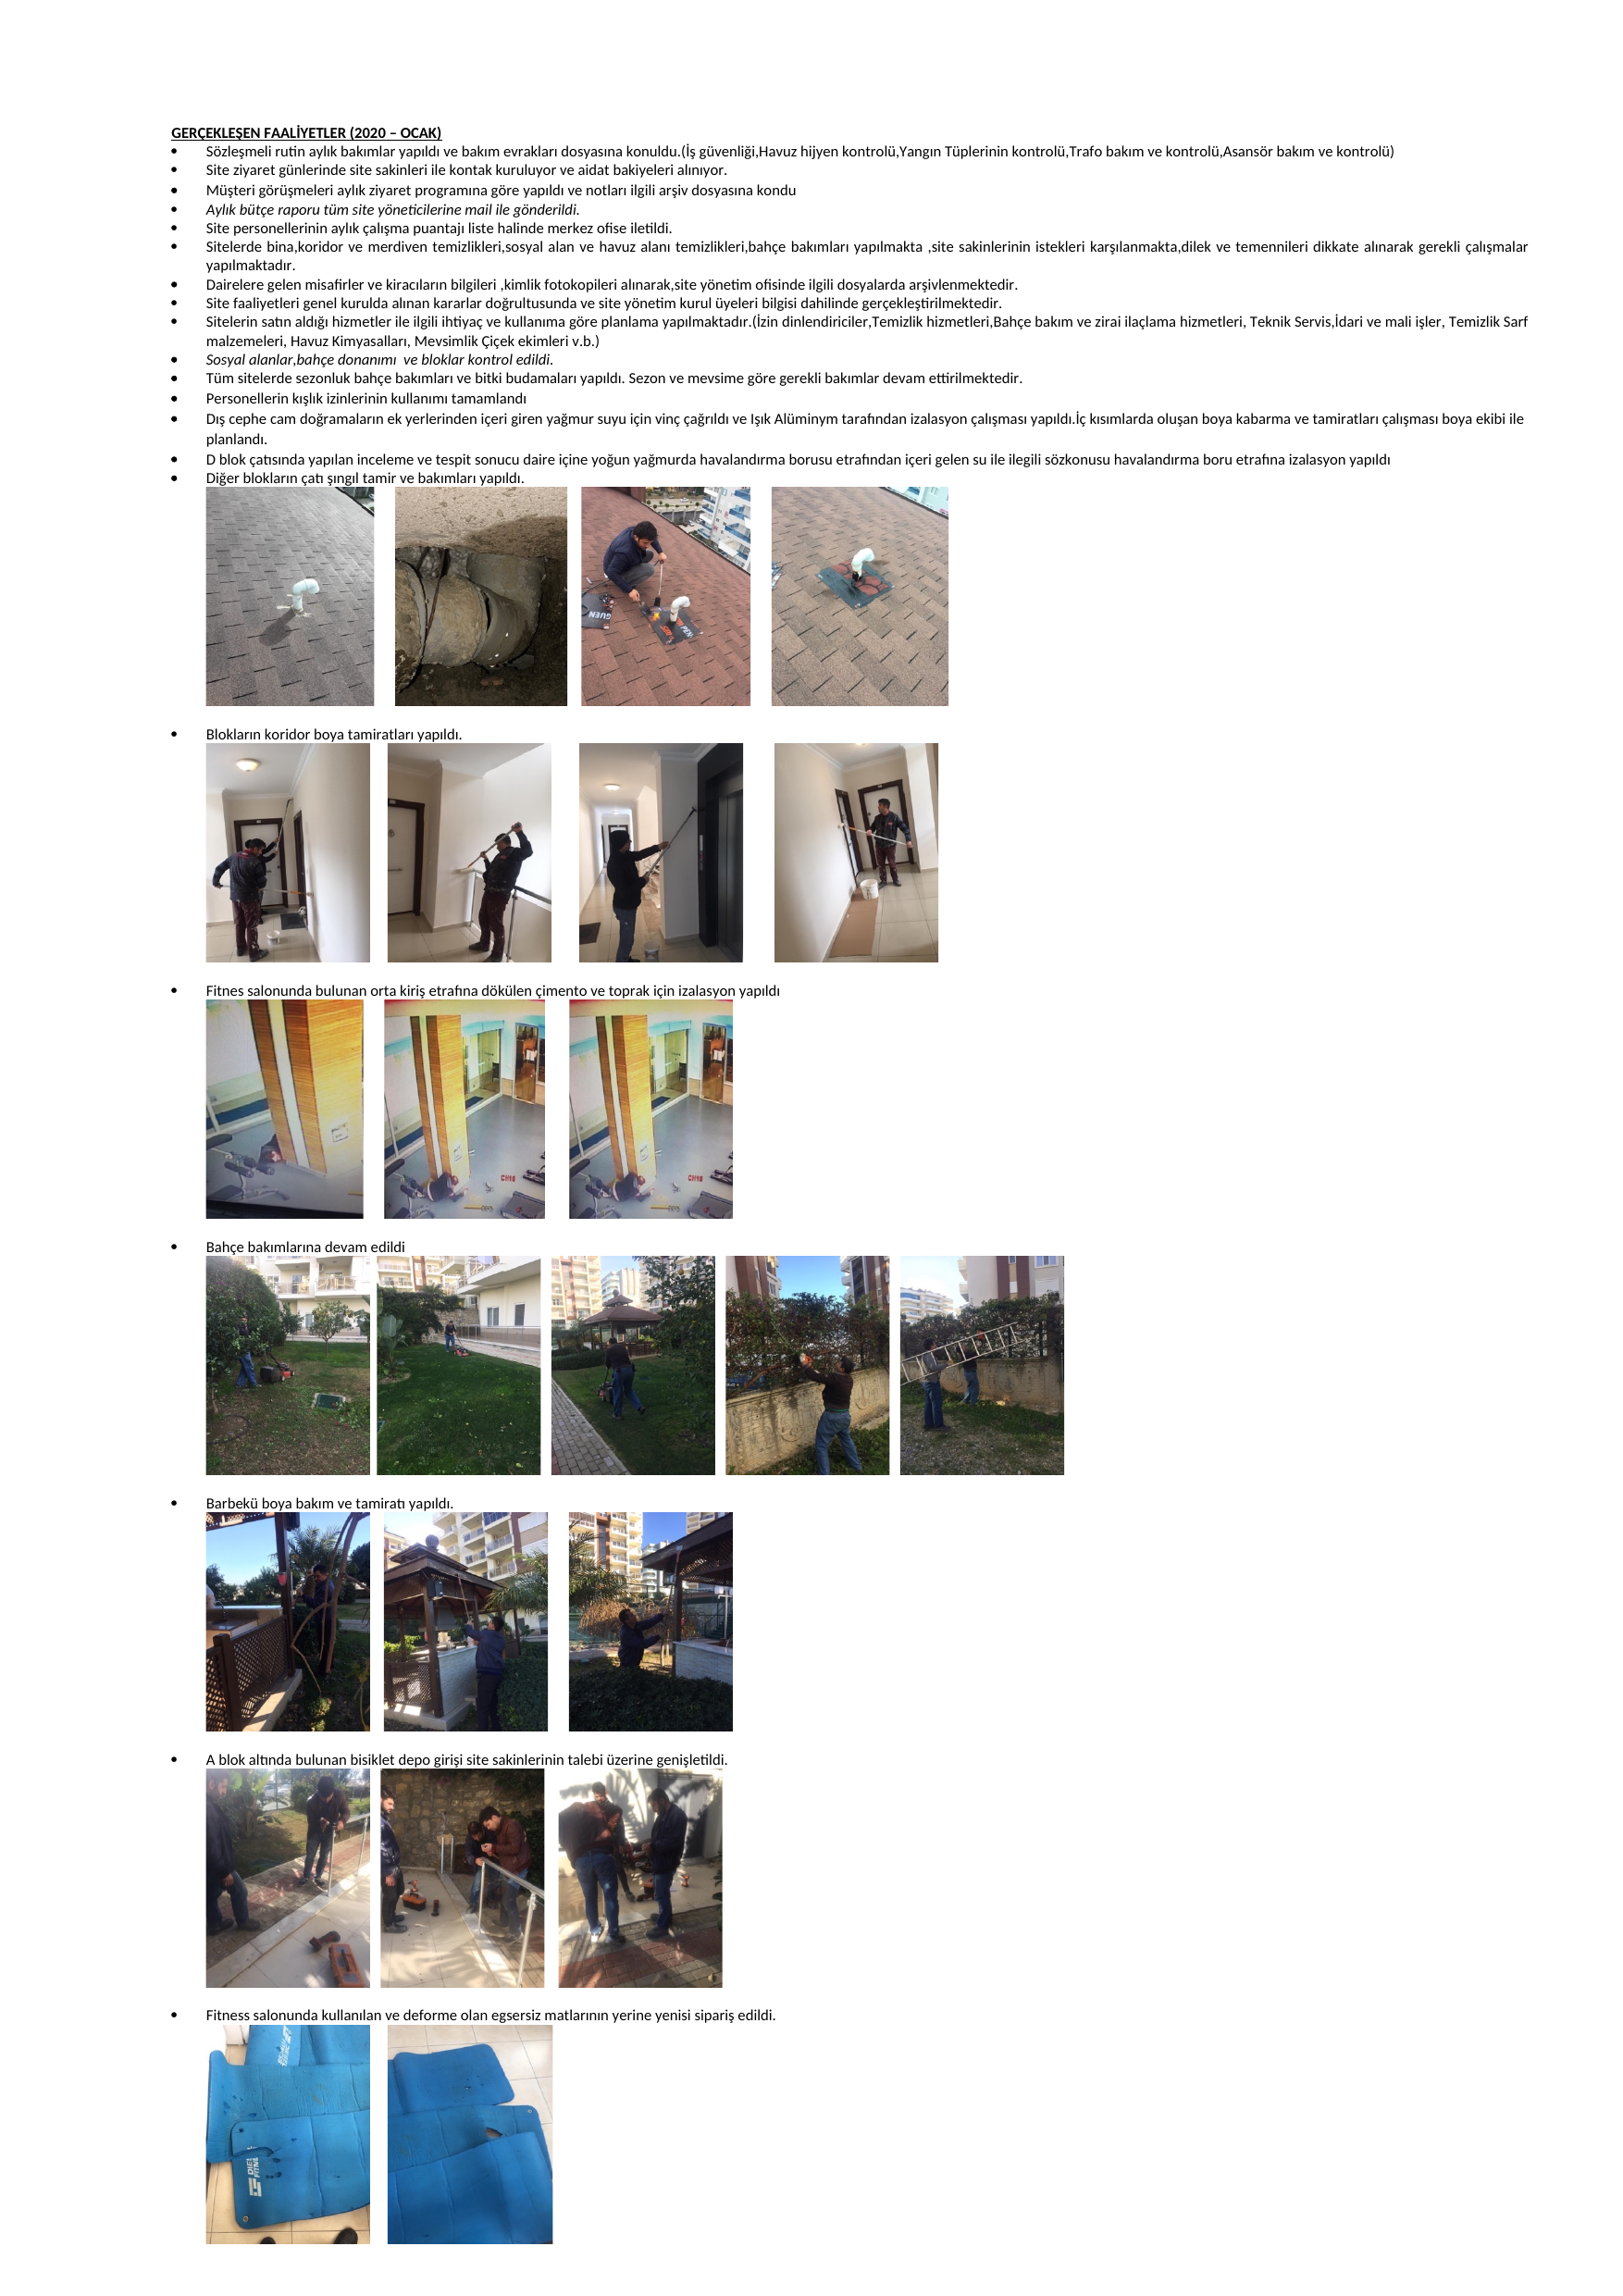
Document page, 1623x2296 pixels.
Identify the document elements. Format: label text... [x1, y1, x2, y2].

list Diğer blokların çatı şıngıl tamir ve bakımları yapıldı. [171, 468, 1530, 488]
picture [205, 999, 364, 1219]
list Sosyal alanlar,bahçe donanımı ve bloklar kontrol edildi. [171, 350, 1530, 369]
picture [581, 487, 751, 706]
list Personellerin kışlık izinlerinin kullanımı tamamlandı [171, 390, 1530, 408]
picture [205, 1512, 370, 1731]
picture [579, 743, 744, 962]
list Sitelerde bina,koridor ve merdiven temizlikleri,sosyal alan ve havuz alanı temizlikleri,bahçe bakımları yapılmakta ,site sakinlerinin istekleri karşılanmakta,dilek ve temennileri dikkate alınarak gerekli çalışmalar yapılmaktadır. [171, 237, 1530, 275]
list Aylık bütçe raporu tüm site yöneticilerine mail ile gönderildi. [171, 200, 1530, 218]
list Bahçe bakımlarına devam edildi [171, 1237, 1530, 1256]
picture [387, 743, 551, 962]
list Site personellerinin aylık çalışma puantajı liste halinde merkez ofise iletildi. [171, 218, 1530, 237]
list Müşteri görüşmeleri aylık ziyaret programına göre yapıldı ve notları ilgili arşiv dosyasına kondu [171, 181, 1530, 200]
list Fitnes salonunda bulunan orta kiriş etrafına dökülen çimento ve toprak için izalasyon yapıldı [171, 981, 1530, 1000]
picture [568, 1512, 733, 1731]
list Dairelere gelen misafirler ve kiracıların bilgileri ,kimlik fotokopileri alınarak,site yönetim ofisinde ilgili dosyalarda arşivlenmektedir. [171, 275, 1530, 293]
list Dış cephe cam doğramaların ek yerlerinden içeri giren yağmur suyu için vinç çağrıldı ve Işık Alüminym tarafından izalasyon çalışması yapıldı.İç kısımlarda oluşan boya kabarma ve tamiratları çalışması boya ekibi ile planlandı. [171, 409, 1530, 448]
picture [205, 2025, 370, 2244]
list Sözleşmeli rutin aylık bakımlar yapıldı ve bakım evrakları dosyasına konuldu.(İş güvenliği,Havuz hijyen kontrolü,Yangın Tüplerinin kontrolü,Trafo bakım ve kontrolü,Asansör bakım ve kontrolü) [171, 142, 1530, 161]
list Barbekü boya bakım ve tamiratı yapıldı. [171, 1494, 1530, 1512]
text GERÇEKLEŞEN FAALİYETLER (2020 – OCAK) [171, 123, 1530, 142]
picture [569, 999, 733, 1219]
picture [558, 1769, 723, 1988]
picture [774, 743, 939, 962]
list Site faaliyetleri genel kurulda alınan kararlar doğrultusunda ve site yönetim kurul üyeleri bilgisi dahilinde gerçekleştirilmektedir. [171, 293, 1530, 313]
picture [205, 487, 375, 706]
list A blok altında bulunan bisiklet depo girişi site sakinlerinin talebi üzerine genişletildi. [171, 1750, 1530, 1769]
picture [395, 487, 568, 706]
picture [384, 999, 545, 1219]
picture [899, 1256, 1064, 1475]
picture [725, 1256, 890, 1475]
picture [205, 1256, 370, 1475]
picture [383, 1512, 549, 1731]
picture [380, 1769, 545, 1988]
list Fitness salonunda kullanılan ve deforme olan egsersiz matlarının yerine yenisi sipariş edildi. [171, 2006, 1530, 2025]
picture [387, 2025, 553, 2244]
list Tüm sitelerde sezonluk bahçe bakımları ve bitki budamaları yapıldı. Sezon ve mevsime göre gerekli bakımlar devam ettirilmektedir. [171, 369, 1530, 388]
list D blok çatısında yapılan inceleme ve tespit sonucu daire içine yoğun yağmurda havalandırma borusu etrafından içeri gelen su ile ilegili sözkonusu havalandırma boru etrafına izalasyon yapıldı [171, 450, 1530, 468]
picture [771, 487, 949, 706]
picture [205, 743, 370, 962]
picture [551, 1256, 715, 1475]
list Site ziyaret günlerinde site sakinleri ile kontak kuruluyor ve aidat bakiyeleri alınıyor. [171, 161, 1530, 180]
picture [377, 1256, 541, 1475]
picture [205, 1769, 370, 1988]
list Sitelerin satın aldığı hizmetler ile ilgili ihtiyaç ve kullanıma göre planlama yapılmaktadır.(İzin dinlendiriciler,Temizlik hizmetleri,Bahçe bakım ve zirai ilaçlama hizmetleri, Teknik Servis,İdari ve mali işler, Temizlik Sarf malzemeleri, Havuz Kimyasalları, Mevsimlik Çiçek ekimleri v.b.) [171, 313, 1530, 350]
list Blokların koridor boya tamiratları yapıldı. [171, 725, 1530, 744]
